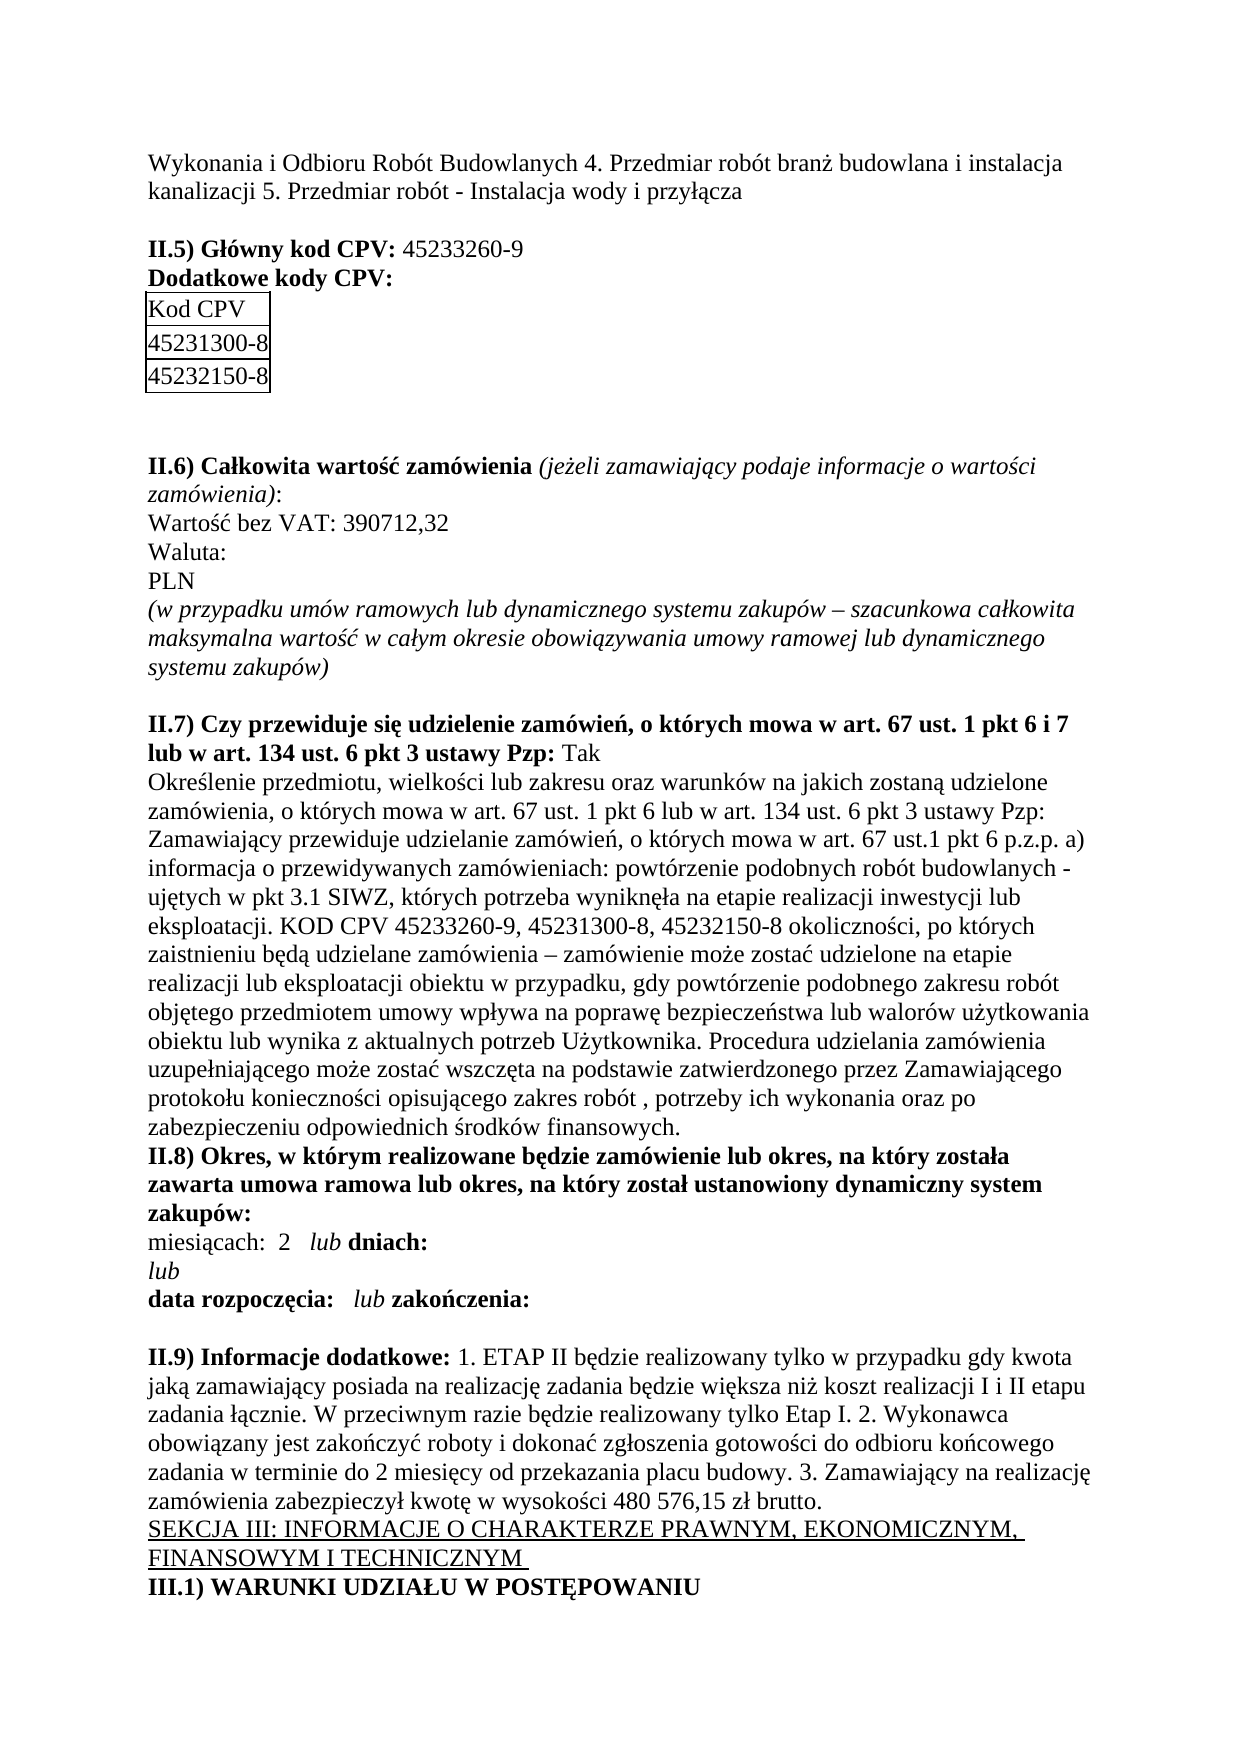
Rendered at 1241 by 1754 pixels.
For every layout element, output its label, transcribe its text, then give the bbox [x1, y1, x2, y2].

text II.6) Całkowita wartość zamówienia (jeżeli zamawiający podaje informacje o wartości zamówienia): Wartość bez VAT: 390712,32 Waluta: [148, 393, 1093, 566]
text III.1) WARUNKI UDZIAŁU W POSTĘPOWANIU [148, 1572, 1093, 1601]
table_cell 45232150-8 [147, 360, 269, 392]
text II.7) Czy przewiduje się udzielenie zamówień, o których mowa w art. 67 ust. 1 pkt 6 i 7 lub w art. 134 ust. 6 pkt 3 ustawy Pzp: Tak Określenie przedmiotu, wielkości lub zakresu oraz warunków na jakich zostaną udzielone zamówienia, o których mowa w art. 67 ust. 1 pkt 6 lub w art. 134 ust. 6 pkt 3 ustawy Pzp: Zamawiający przewiduje udzielanie zamówień, o których mowa w art. 67 ust.1 pkt 6 p.z.p. a) informacja o przewidywanych zamówieniach: powtórzenie podobnych robót budowlanych - ujętych w pkt 3.1 SIWZ, których potrzeba wyniknęła na etapie realizacji inwestycji lub eksploatacji. KOD CPV 45233260-9, 45231300-8, 45232150-8 okoliczności, po których zaistnieniu będą udzielane zamówienia – zamówienie może zostać udzielone na etapie realizacji lub eksploatacji obiektu w przypadku, gdy powtórzenie podobnego zakresu robót objętego przedmiotem umowy wpływa na poprawę bezpieczeństwa lub walorów użytkowania obiektu lub wynika z aktualnych potrzeb Użytkownika. Procedura udzielania zamówienia uzupełniającego może zostać wszczęta na podstawie zatwierdzonego przez Zamawiającego protokołu konieczności opisującego zakres robót , potrzeby ich wykonania oraz po zabezpieczeniu odpowiednich środków finansowych. II.8) Okres, w którym realizowane będzie zamówienie lub okres, na który została zawarta umowa ramowa lub okres, na który został ustanowiony dynamiczny system zakupów: miesiącach: 2 lub dniach: lub data rozpoczęcia: lub zakończenia: II.9) Informacje dodatkowe: 1. ETAP II będzie realizowany tylko w przypadku gdy kwota jaką zamawiający posiada na realizację zadania będzie większa niż koszt realizacji I i II etapu zadania łącznie. W przeciwnym razie będzie realizowany tylko Etap I. 2. Wykonawca obowiązany jest zakończyć roboty i dokonać zgłoszenia gotowości do odbioru końcowego zadania w terminie do 2 miesięcy od przekazania placu budowy. 3. Zamawiający na realizację zamówienia zabezpieczył kwotę w wysokości 480 576,15 zł brutto. [148, 681, 1093, 1514]
text SEKCJA III: INFORMACJE O CHARAKTERZE PRAWNYM, EKONOMICZNYM, FINANSOWYM I TECHNICZNYM [148, 1514, 1093, 1572]
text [148, 148, 1093, 291]
text PLN (w przypadku umów ramowych lub dynamicznego systemu zakupów – szacunkowa całkowita maksymalna wartość w całym okresie obowiązywania umowy ramowej lub dynamicznego systemu zakupów) [148, 566, 1093, 681]
table_header Kod CPV [147, 293, 269, 325]
table_cell 45231300-8 [147, 326, 269, 358]
